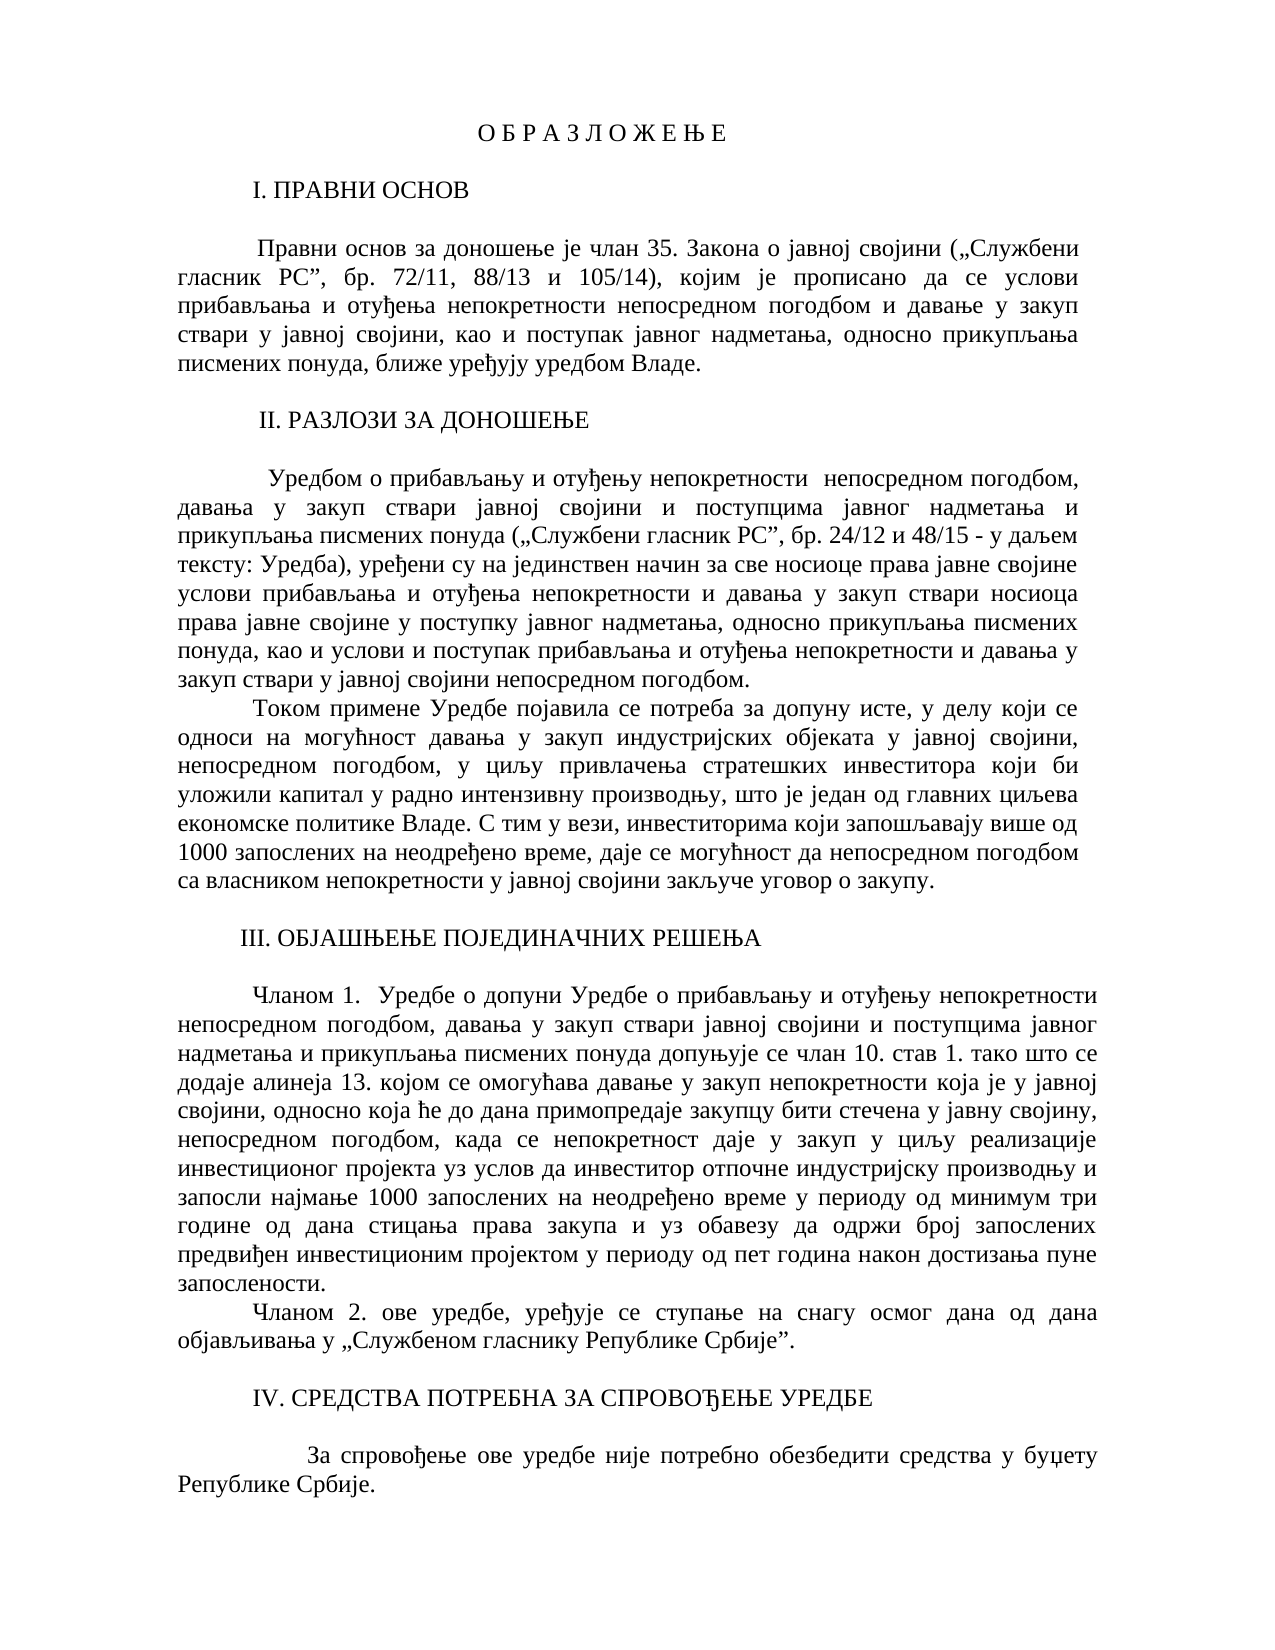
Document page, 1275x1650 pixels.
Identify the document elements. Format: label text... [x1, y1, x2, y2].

text Чланом 1. Уредбе о допуни Уредбе о прибављању и отуђењу непокретности непосредном погодбом, давања у закуп ствари јавној својини и поступцима јавног надметања и прикупљања писмених понуда допуњује се члан 10. став 1. тако што се додаје алинеја 13. којом се омогућава давање у закуп непокретности која је у јавној својини, односно која ће до дана примопредаје закупцу бити стечена у јавну својину, непосредном погодбом, када се непокретност даје у закуп у циљу реализације инвестиционог пројекта уз услов да инвеститор отпочне индустријску производњу и запосли најмање 1000 запослених на неодређено време у периоду од минимум три године од дана стицања права закупа и уз обавезу да одржи број запослених предвиђен инвестиционим пројектом у периоду од пет година након достизања пуне запослености. [177, 981, 1098, 1297]
text Урeдбом о прибављању и отуђењу непокретности непосредном погодбом, давања у закуп ствари јавној својини и поступцима јавног надметања и прикупљања писмених понуда („Службени гласник РС”, бр. 24/12 и 48/15 - у даљем тексту: Уредба), уређени су на јединствен начин за све носиоце права јавне својине услови прибављања и отуђења непокретности и давања у закуп ствари носиоца права јавне својине у поступку јавног надметања, односно прикупљања писмених понуда, као и услови и поступак прибављања и отуђења непокретности и давања у закуп ствари у јавној својини непосредном погодбом. [177, 463, 1079, 693]
text I. ПРАВНИ ОСНОВ [252, 176, 1079, 204]
text О Б Р А З Л О Ж Е Њ Е [402, 118, 1098, 147]
text IV. СРЕДСТВА ПОТРЕБНА ЗА СПРОВОЂЕЊЕ УРЕДБЕ [177, 1383, 1098, 1412]
text За спровођење ове уредбе није потребно обезбедити средства у буџету Републике Србије. [177, 1441, 1098, 1498]
text Tоком примене Уредбе појавила се потреба за допуну исте, у делу који се односи на могућност давања у закуп индустријских објеката у јавној својини, непосредном погодбом, у циљу привлачења стратешких инвеститора који би уложили капитал у радно интензивну производњу, што је један од главних циљева економске политике Владе. С тим у вези, инвеститорима који запошљавају више од 1000 запослених на неодређено време, даје се могућност да непосредном погодбом са власником непокретности у јавној својини закључе уговор о закупу. [177, 693, 1079, 894]
text III. ОБЈАШЊЕЊЕ ПОЈЕДИНАЧНИХ РЕШЕЊА [177, 923, 1098, 952]
text Правни основ за доношење је члан 35. Закона о јавној својини („Службени гласник РС”, бр. 72/11, 88/13 и 105/14), којим је прописано да се услови прибављања и отуђења непокретности непосредном погодбом и давање у закуп ствари у јавној својини, као и поступак јавног надметања, односно прикупљања писмених понуда, ближе уређују уредбом Владе. [177, 233, 1079, 377]
text Чланом 2. ове уредбе, уређује се ступање на снагу осмог дана од дана објављивања у „Службеном гласнику Републике Србије”. [177, 1297, 1098, 1354]
text II. РАЗЛОЗИ ЗА ДОНОШЕЊЕ [177, 406, 1098, 434]
